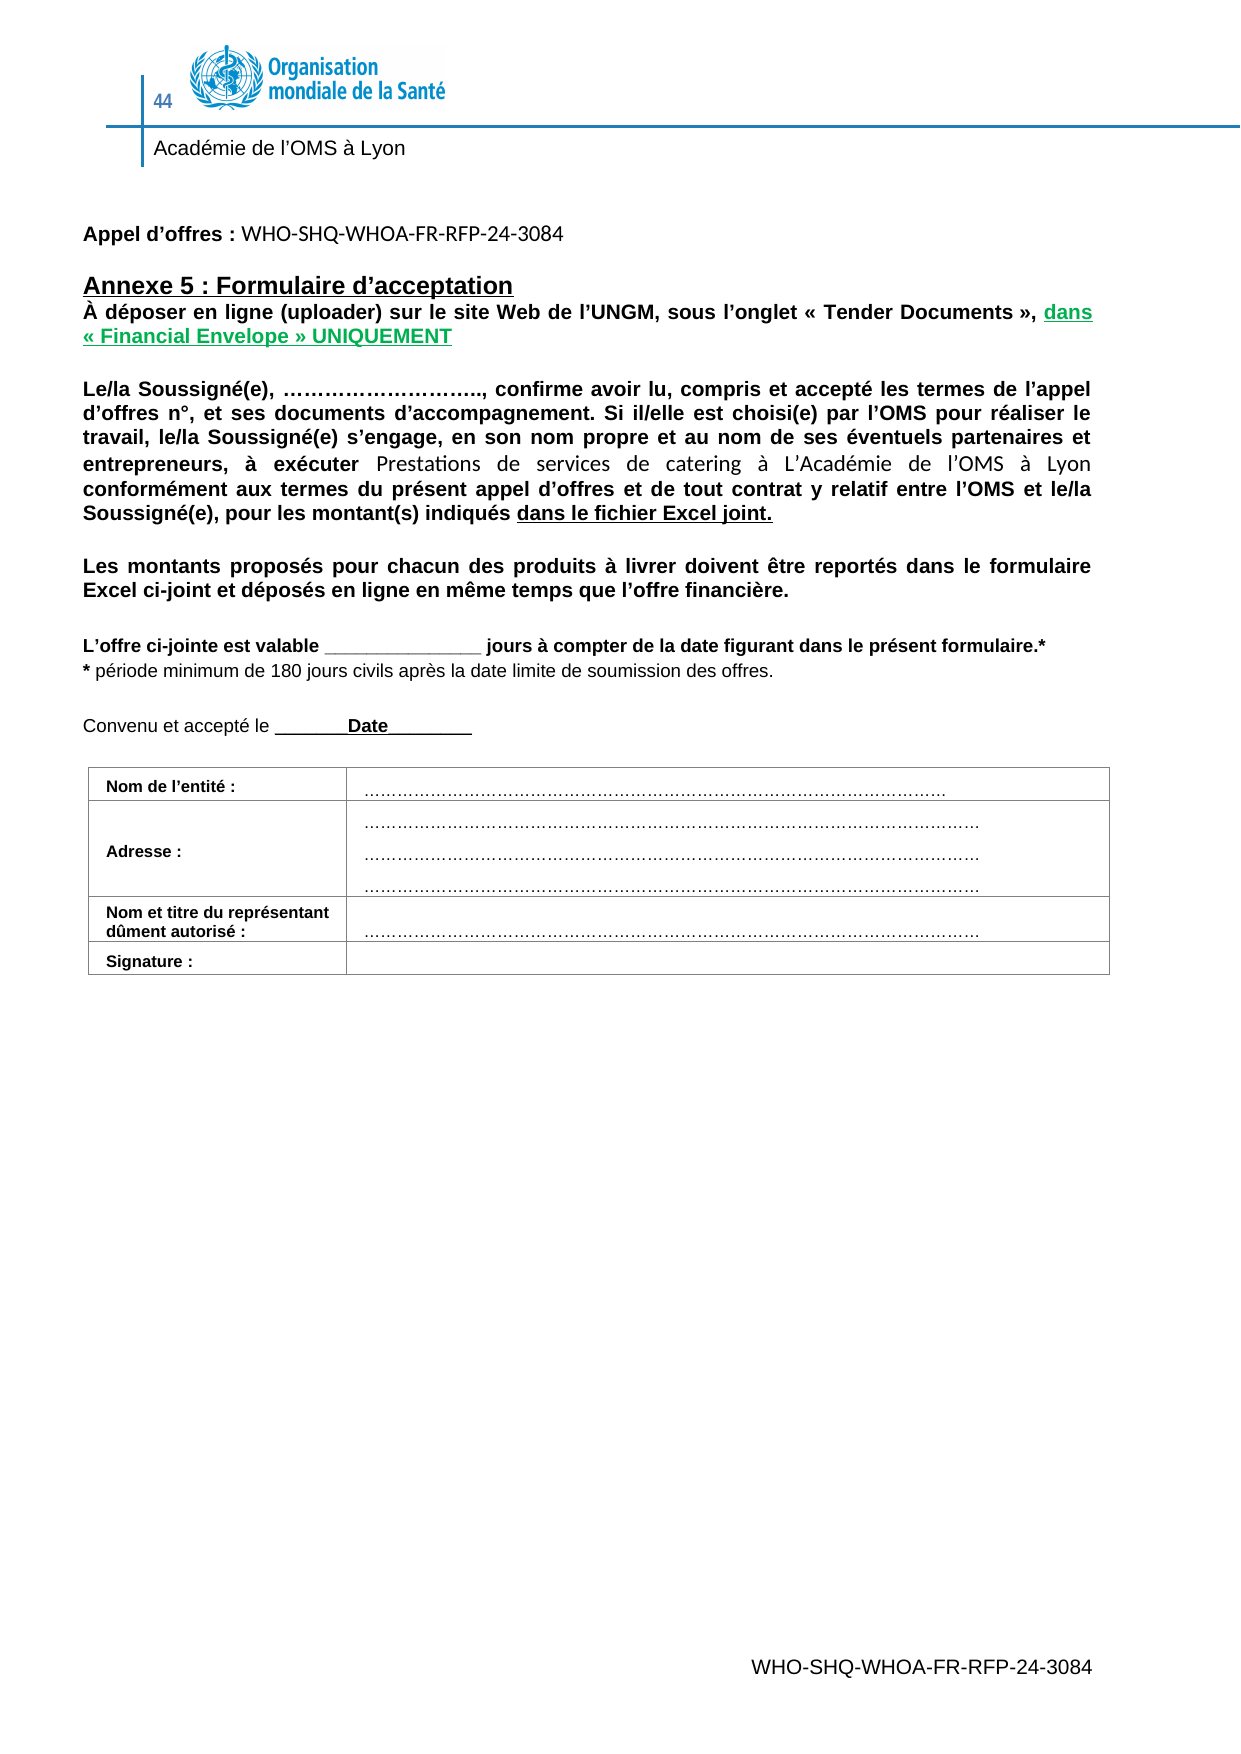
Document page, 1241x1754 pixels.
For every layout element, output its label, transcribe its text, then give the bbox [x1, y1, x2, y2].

picture [190, 85, 219, 110]
text Le/la Soussigné(e), ……………………….., confirme avoir lu, compris et accepté les termes de l’appel d’offres n°, et ses documents d’accompagnement. Si il/elle est choisi(e) par l’OMS pour réaliser le travail, le/la Soussigné(e) s’engage, en son nom propre et au nom de ses éventuels partenaires et entrepreneurs, à exécuter conformément aux termes du présent appel d’offres et de tout contrat y relatif entre l’OMS et le/la Soussigné(e), pour les montant(s) indiqués dans le fichier Excel joint. [83, 377, 1092, 525]
table_cell Signature : [89, 942, 346, 974]
table_cell ………………………………………………………………………………………………… [347, 897, 1109, 941]
picture [190, 45, 445, 110]
table_cell [347, 942, 1109, 974]
table_header Nom de l’entité : [89, 768, 346, 799]
table_cell Adresse : [89, 801, 346, 896]
text Appel d’offres : [83, 219, 1092, 247]
text Les montants proposés pour chacun des produits à livrer doivent être reportés dans le formulaire Excel ci-joint et déposés en ligne en même temps que l’offre financière. [83, 554, 1092, 602]
text Annexe 5 : Formulaire d’acceptation [83, 271, 1092, 300]
text * période minimum de 180 jours civils après la date limite de soumission des offres. [83, 656, 1092, 681]
text À déposer en ligne (uploader) sur le site Web de l’UNGM, sous l’onglet « Tender Documents », dans « Financial Envelope » UNIQUEMENT [83, 300, 1092, 348]
picture [220, 106, 233, 110]
text Convenu et accepté le _______Date________ [83, 715, 1092, 737]
text L’offre ci-jointe est valable _______________ jours à compter de la date figurant dans le présent formulaire.* [83, 631, 1092, 656]
table_cell Nom et titre du représentant dûment autorisé : [89, 897, 346, 941]
table_header …………………………………………………………………………………………… [347, 768, 1109, 799]
table_cell ………………………………………………………………………………………………… ………………………………………………………………………………………………… ………………………………………………………………………………………………… [347, 801, 1109, 896]
